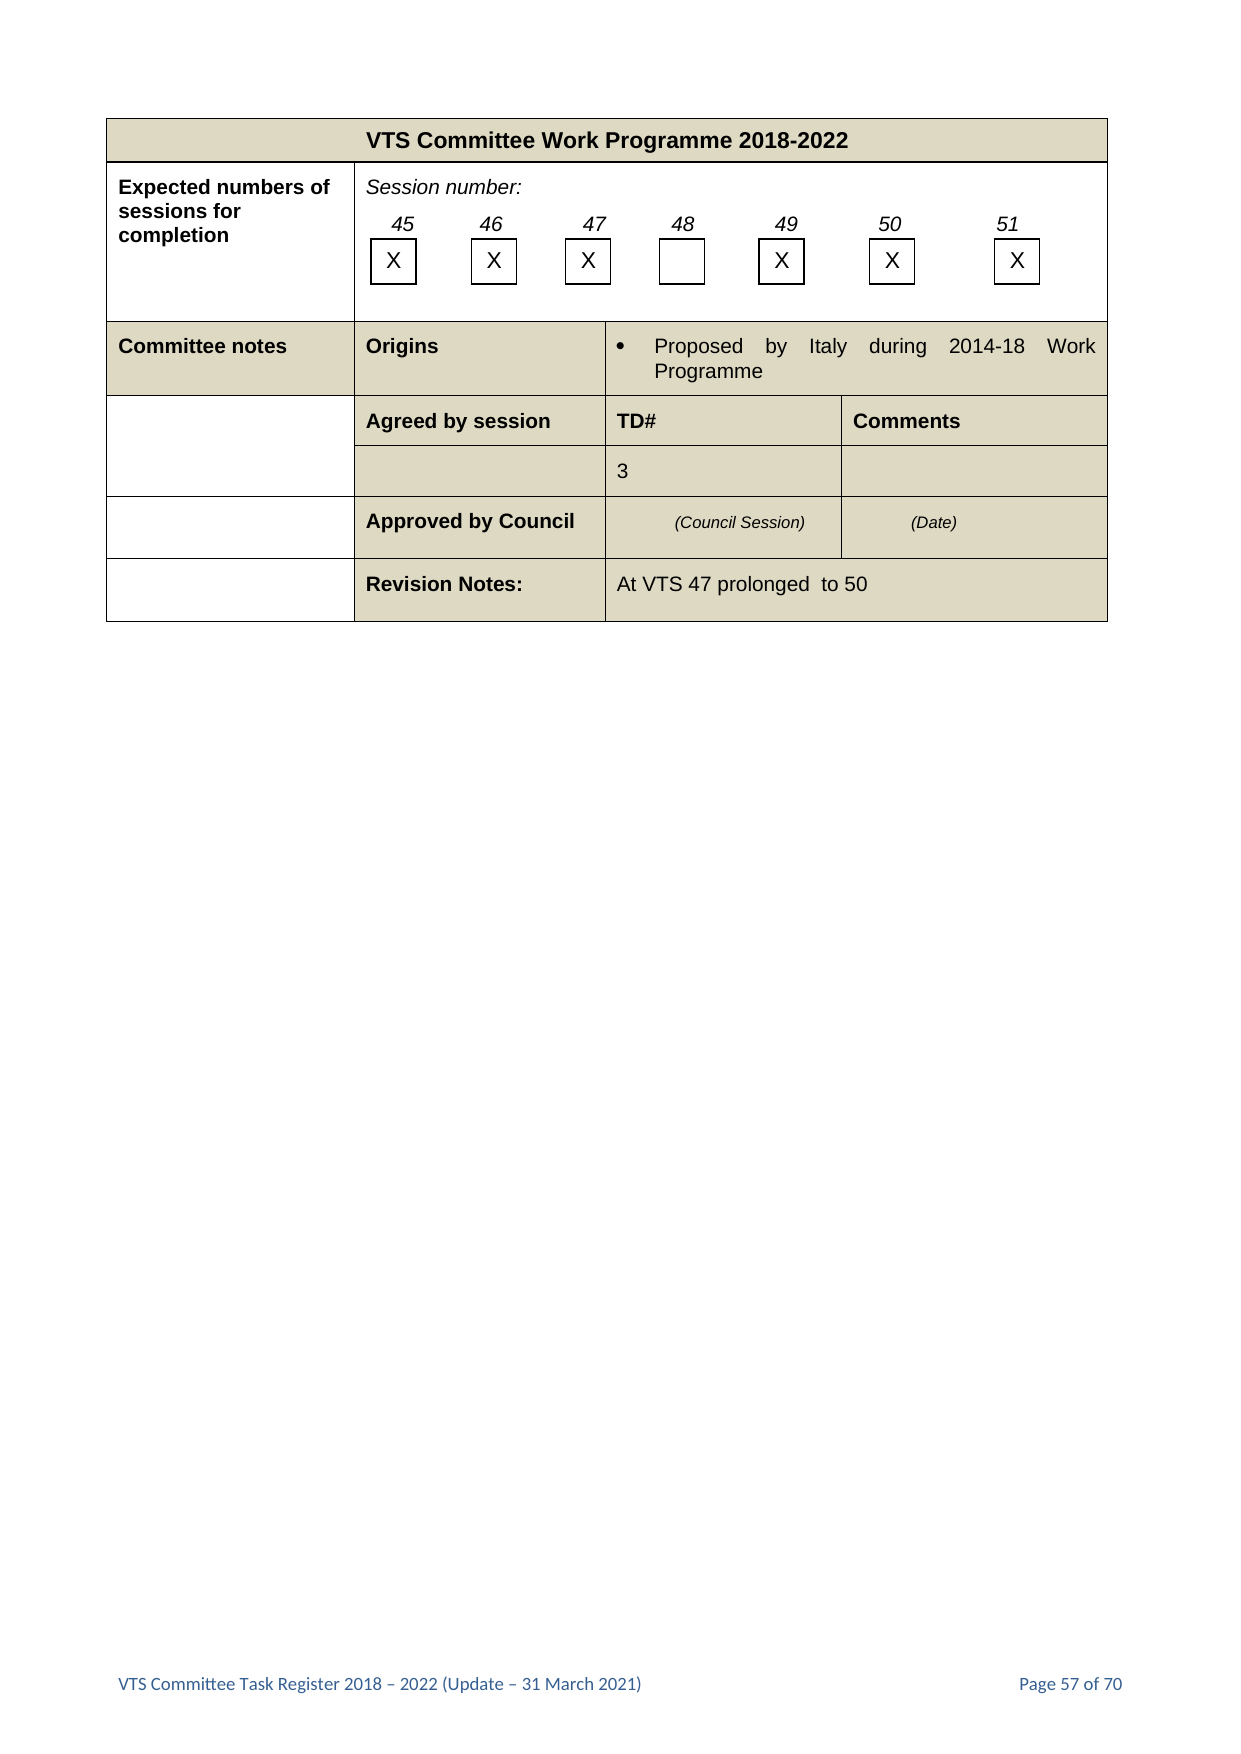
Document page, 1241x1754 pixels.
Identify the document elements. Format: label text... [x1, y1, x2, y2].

table_cell [107, 497, 354, 558]
table_cell [107, 559, 354, 621]
table_cell [107, 396, 354, 496]
table_cell Session number: 45 46 47 48 49 50 51 [355, 163, 1107, 321]
table_cell [842, 446, 1107, 496]
table_header VTS Committee Work Programme 2018-2022 [107, 119, 1107, 161]
table_cell [355, 446, 605, 496]
table_cell Expected numbers of sessions for completion [107, 163, 354, 321]
table_cell (Date) [842, 497, 1107, 558]
table_cell Proposed by Italy during 2014-18 Work Programme [606, 322, 1107, 395]
table_cell Revision Notes: [355, 559, 605, 621]
table_cell Origins [355, 322, 605, 395]
table_cell At VTS 47 prolonged to 50 [606, 559, 1107, 621]
table_cell (Council Session) [606, 497, 841, 558]
table_cell Comments [842, 396, 1107, 445]
table_cell 3 [606, 446, 841, 496]
table_cell Agreed by session [355, 396, 605, 445]
table_cell Approved by Council [355, 497, 605, 558]
table_cell TD# [606, 396, 841, 445]
table_cell Committee notes [107, 322, 354, 395]
